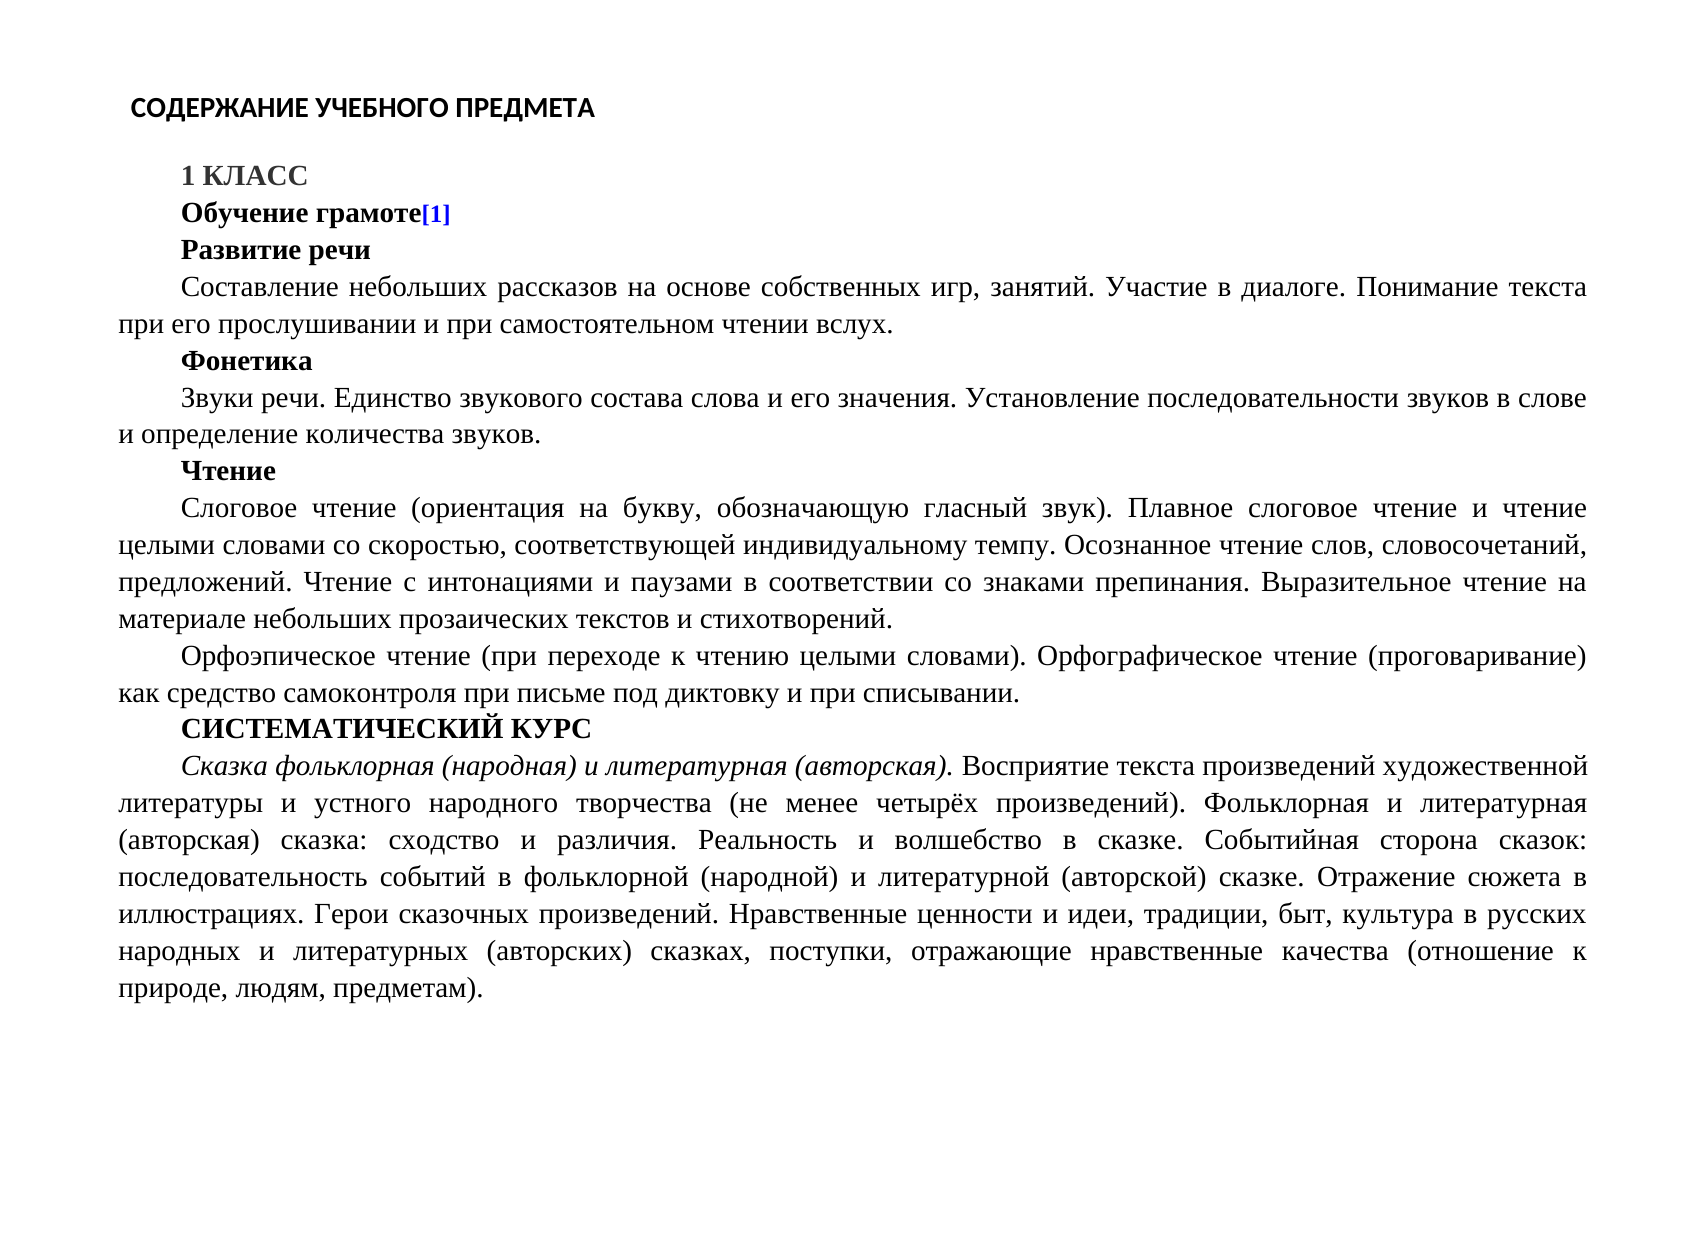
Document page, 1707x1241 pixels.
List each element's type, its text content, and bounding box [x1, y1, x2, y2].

text СИСТЕМАТИЧЕСКИЙ КУРС [118, 712, 1588, 745]
text Звуки речи. Единство звукового состава слова и его значения. Установление последовательности звуков в слове и определение количества звуков. [118, 380, 1588, 450]
text Слоговое чтение (ориентация на букву, обозначающую гласный звук). Плавное слоговое чтение и чтение целыми словами со скоростью, соответствующей индивидуальному темпу. Осознанное чтение слов, словосочетаний, предложений. Чтение с интонациями и паузами в соответствии со знаками препинания. Выразительное чтение на материале небольших прозаических текстов и стихотворений. [118, 490, 1588, 634]
text СОДЕРЖАНИЕ УЧЕБНОГО ПРЕДМЕТА [131, 89, 1588, 124]
text Составление небольших рассказов на основе собственных игр, занятий. Участие в диалоге. Понимание текста при его прослушивании и при самостоятельном чтении вслух. [118, 269, 1588, 339]
text Фонетика [118, 343, 1588, 376]
text 1 КЛАСС [118, 158, 1588, 192]
text Чтение [118, 453, 1588, 487]
text Орфоэпическое чтение (при переходе к чтению целыми словами). Орфографическое чтение (проговаривание) как средство самоконтроля при письме под диктовку и при списывании. [118, 638, 1588, 708]
text Обучение грамоте[1] [118, 195, 1588, 229]
text Сказка фольклорная (народная) и литературная (авторская). Восприятие текста произведений художественной литературы и устного народного творчества (не менее четырёх произведений). Фольклорная и литературная (авторская) сказка: сходство и различия. Реальность и волшебство в сказке. Событийная сторона сказок: последовательность событий в фольклорной (народной) и литературной (авторской) сказке. Отражение сюжета в иллюстрациях. Герои сказочных произведений. Нравственные ценности и идеи, традиции, быт, культура в русских народных и литературных (авторских) сказках, поступки, отражающие нравственные качества (отношение к природе, людям, предметам). [118, 748, 1588, 1003]
text Развитие речи [118, 232, 1588, 266]
